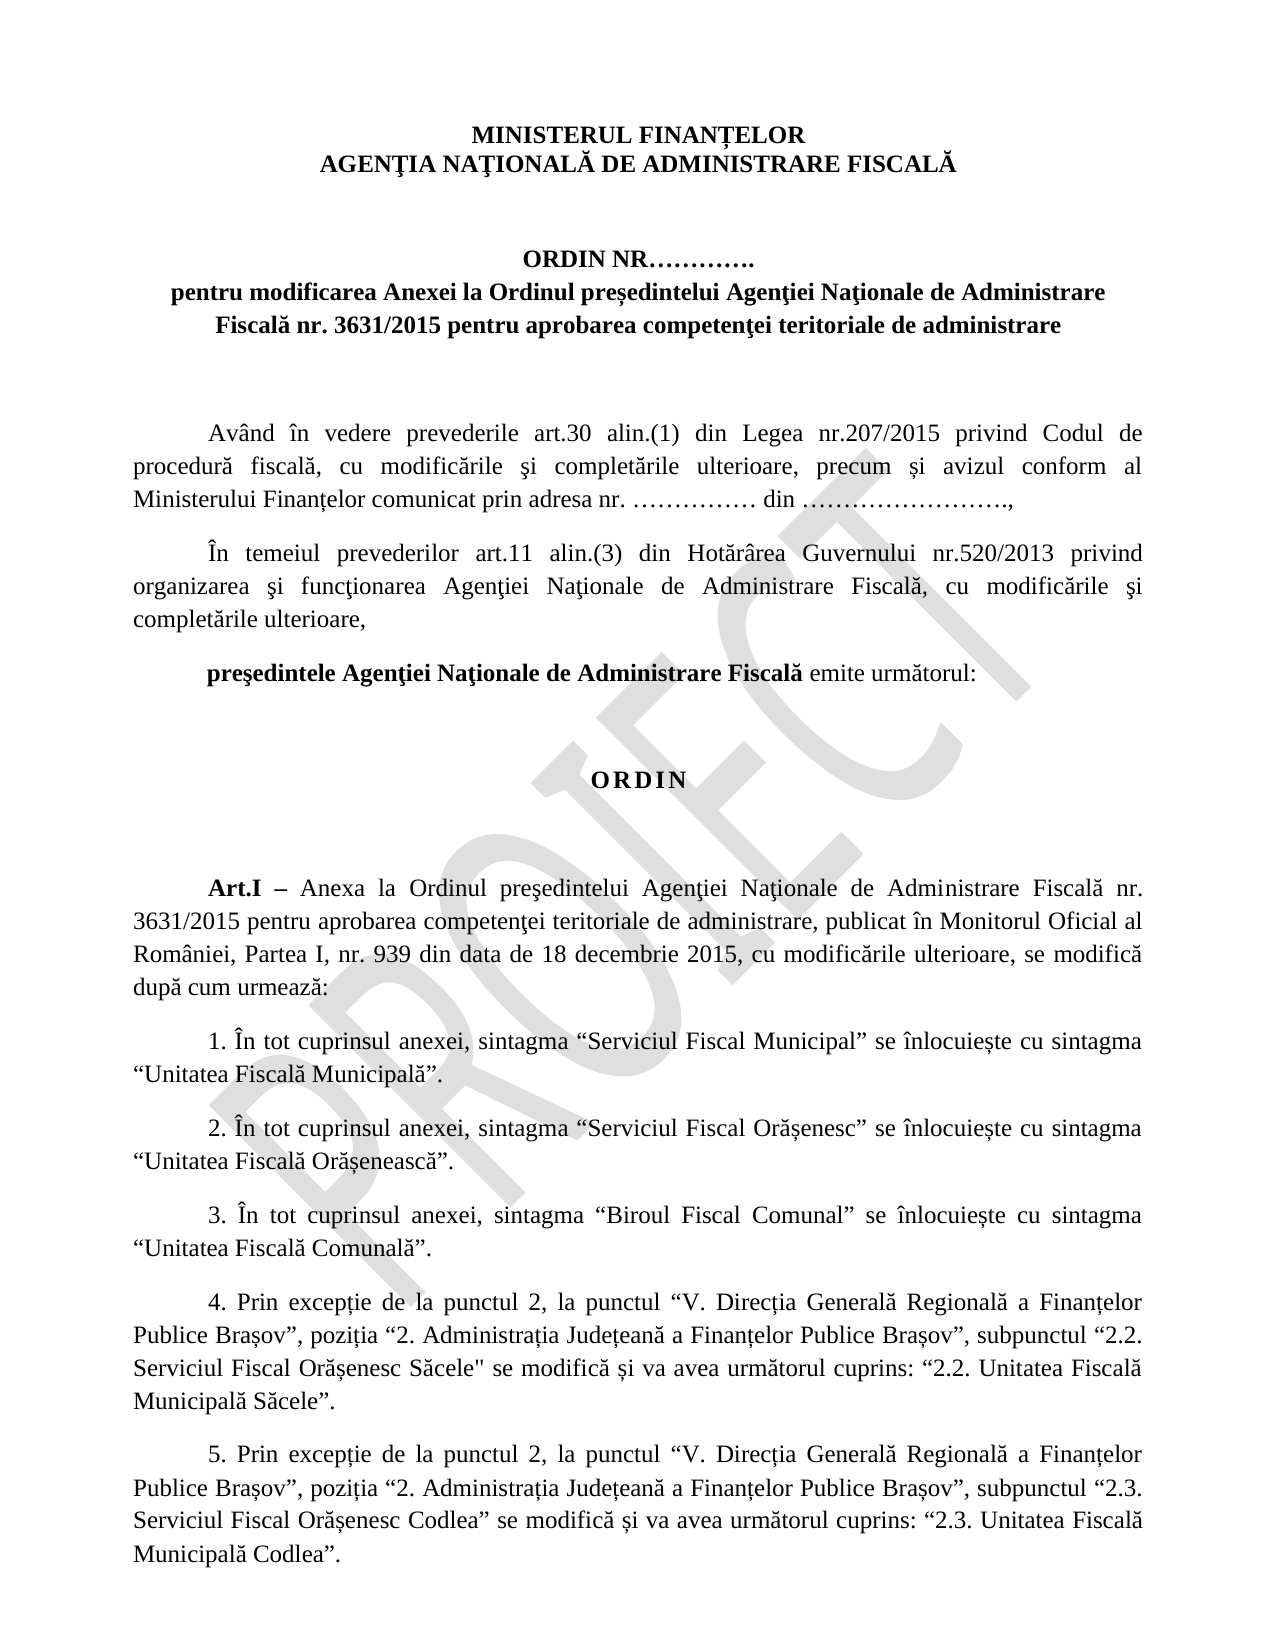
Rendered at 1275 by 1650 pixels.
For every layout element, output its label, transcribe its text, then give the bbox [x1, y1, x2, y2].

text MINISTERUL FINANȚELOR [133, 121, 1144, 149]
text AGENŢIA NAŢIONALĂ DE ADMINISTRARE FISCALĂ [133, 149, 1144, 178]
text 3. În tot cuprinsul anexei, sintagma “Biroul Fiscal Comunal” se înlocuiește cu sintagma “Unitatea Fiscală Comunală”. [133, 1200, 1144, 1262]
text Având în vedere prevederile art.30 alin.(1) din Legea nr.207/2015 privind Codul de procedură fiscală, cu modificările şi completările ulterioare, precum și avizul conform al Ministerului Finanțelor comunicat prin adresa nr. …………… din ……………………., [133, 418, 1144, 513]
text pentru modificarea Anexei la Ordinul președintelui Agenţiei Naţionale de Administrare Fiscală nr. 3631/2015 pentru aprobarea competenţei teritoriale de administrare [133, 277, 1144, 339]
text 4. Prin excepție de la punctul 2, la punctul “V. Direcția Generală Regională a Finanțelor Publice Brașov”, poziția “2. Administrația Județeană a Finanțelor Publice Brașov”, subpunctul “2.2. Serviciul Fiscal Orășenesc Săcele" se modifică și va avea următorul cuprins: “2.2. Unitatea Fiscală Municipală Săcele”. [133, 1287, 1144, 1414]
text 1. În tot cuprinsul anexei, sintagma “Serviciul Fiscal Municipal” se înlocuiește cu sintagma “Unitatea Fiscală Municipală”. [133, 1026, 1144, 1088]
text În temeiul prevederilor art.11 alin.(3) din Hotărârea Guvernului nr.520/2013 privind organizarea şi funcţionarea Agenţiei Naţionale de Administrare Fiscală, cu modificările şi completările ulterioare, [133, 538, 1144, 633]
text 2. În tot cuprinsul anexei, sintagma “Serviciul Fiscal Orășenesc” se înlocuiește cu sintagma “Unitatea Fiscală Orășenească”. [133, 1113, 1144, 1175]
text preşedintele Agenţiei Naţionale de Administrare Fiscală emite următorul: [133, 658, 1144, 686]
text 5. Prin excepție de la punctul 2, la punctul “V. Direcția Generală Regională a Finanțelor Publice Brașov”, poziția “2. Administrația Județeană a Finanțelor Publice Brașov”, subpunctul “2.3. Serviciul Fiscal Orășenesc Codlea” se modifică și va avea următorul cuprins: “2.3. Unitatea Fiscală Municipală Codlea”. [133, 1439, 1144, 1567]
text ORDIN NR…………. [133, 244, 1144, 273]
text Art.I – Anexa la Ordinul preşedintelui Agenţiei Naţionale de Administrare Fiscală nr. 3631/2015 pentru aprobarea competenţei teritoriale de administrare, publicat în Monitorul Oficial al României, Partea I, nr. 939 din data de 18 decembrie 2015, cu modificările ulterioare, se modifică după cum urmează: [133, 873, 1144, 1001]
text ORDIN [133, 765, 1144, 794]
